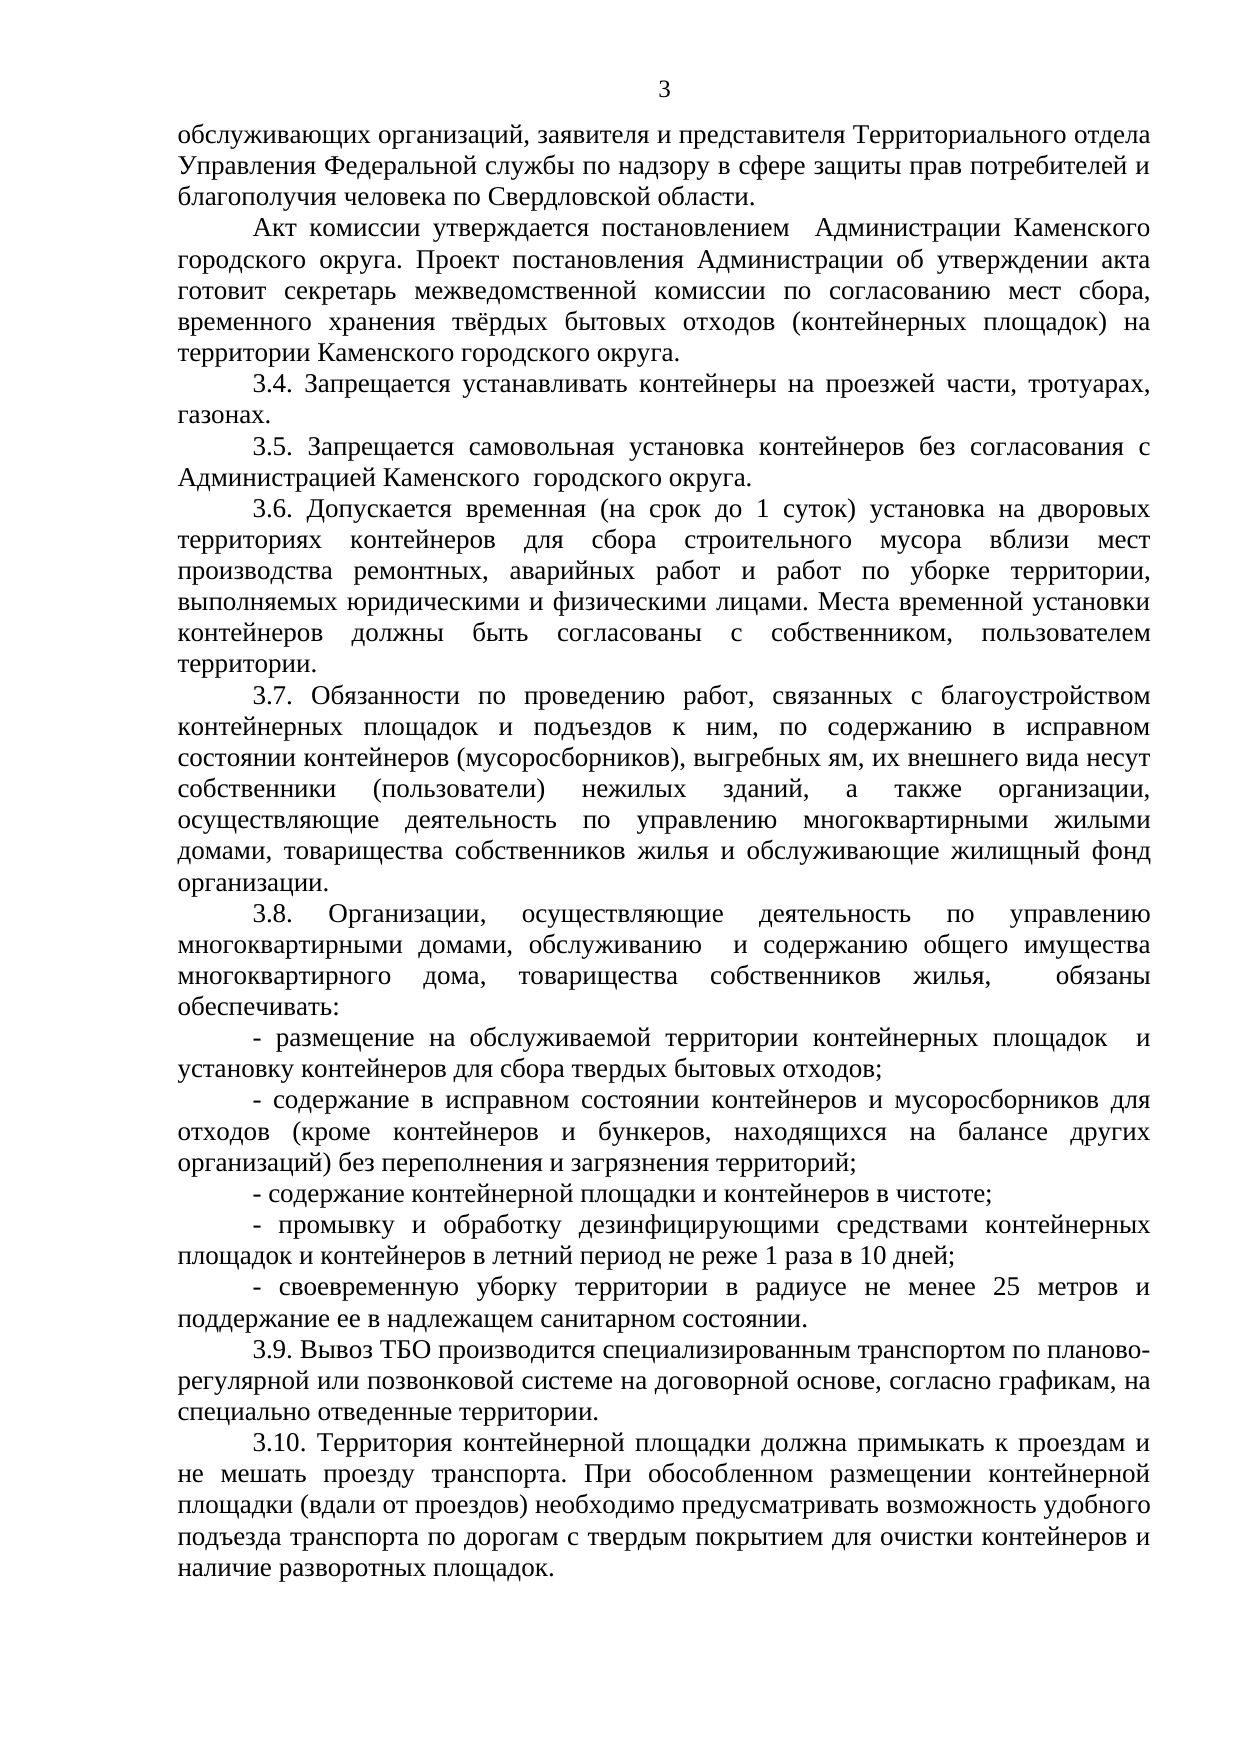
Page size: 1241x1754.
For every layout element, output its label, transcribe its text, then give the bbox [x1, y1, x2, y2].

text - промывку и обработку дезинфицирующими средствами контейнерных площадок и контейнеров в летний период не реже 1 раза в 10 дней; [177, 1208, 1152, 1271]
text 3.8. Организации, осуществляющие деятельность по управлению многоквартирными домами, обслуживанию и содержанию общего имущества многоквартирного дома, товарищества собственников жилья, обязаны обеспечивать: [177, 897, 1152, 1021]
text 3.5. Запрещается самовольная установка контейнеров без согласования с Администрацией Каменского городского округа. [177, 429, 1152, 492]
text 3.7. Обязанности по проведению работ, связанных с благоустройством контейнерных площадок и подъездов к ним, по содержанию в исправном состоянии контейнеров (мусоросборников), выгребных ям, их внешнего вида несут собственники (пользователи) нежилых зданий, а также организации, осуществляющие деятельность по управлению многоквартирными жилыми домами, товарищества собственников жилья и обслуживающие жилищный фонд организации. [177, 679, 1152, 897]
text - содержание контейнерной площадки и контейнеров в чистоте; [177, 1177, 1152, 1208]
text 3.6. Допускается временная (на срок до 1 суток) установка на дворовых территориях контейнеров для сбора строительного мусора вблизи мест производства ремонтных, аварийных работ и работ по уборке территории, выполняемых юридическими и физическими лицами. Места временной установки контейнеров должны быть согласованы с собственником, пользователем территории. [177, 492, 1152, 679]
text Акт комиссии утверждается постановлением Администрации Каменского городского округа. Проект постановления Администрации об утверждении акта готовит секретарь межведомственной комиссии по согласованию мест сбора, временного хранения твёрдых бытовых отходов (контейнерных площадок) на территории Каменского городского округа. [177, 212, 1152, 367]
text 3.10. Территория контейнерной площадки должна примыкать к проездам и не мешать проезду транспорта. При обособленном размещении контейнерной площадки (вдали от проездов) необходимо предусматривать возможность удобного подъезда транспорта по дорогам с твердым покрытием для очистки контейнеров и наличие разворотных площадок. [177, 1426, 1152, 1582]
text - размещение на обслуживаемой территории контейнерных площадок и установку контейнеров для сбора твердых бытовых отходов; [177, 1021, 1152, 1084]
text 3.9. Вывоз ТБО производится специализированным транспортом по планово-регулярной или позвонковой системе на договорной основе, согласно графикам, на специально отведенные территории. [177, 1333, 1152, 1426]
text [177, 118, 1152, 212]
text - содержание в исправном состоянии контейнеров и мусоросборников для отходов (кроме контейнеров и бункеров, находящихся на балансе других организаций) без переполнения и загрязнения территорий; [177, 1084, 1152, 1177]
text 3.4. Запрещается устанавливать контейнеры на проезжей части, тротуарах, газонах. [177, 367, 1152, 429]
text - своевременную уборку территории в радиусе не менее и поддержание ее в надлежащем санитарном состоянии. [177, 1271, 1152, 1333]
